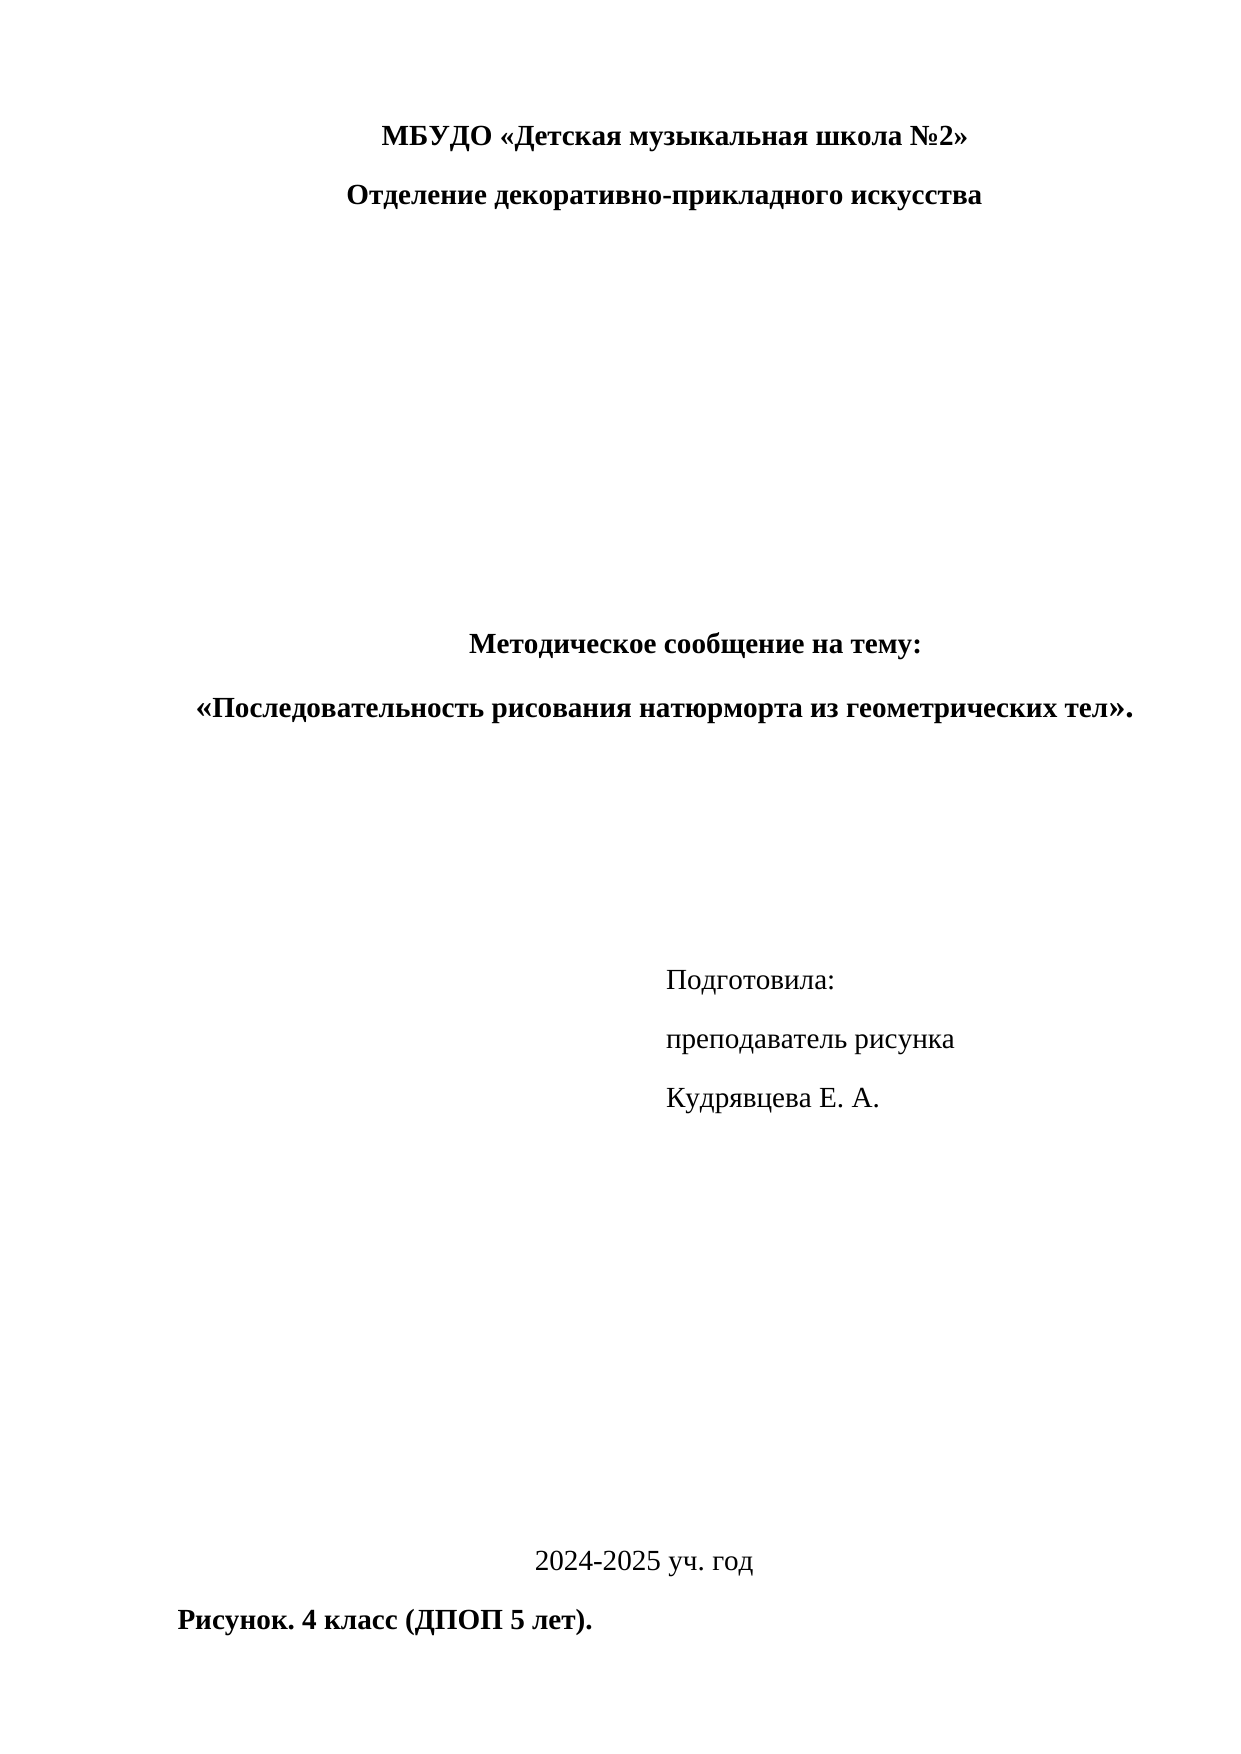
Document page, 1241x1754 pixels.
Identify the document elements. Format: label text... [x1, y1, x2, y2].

text Подготовила: [177, 962, 1152, 995]
text МБУДО «Детская музыкальная школа №2» [177, 118, 1152, 152]
text Отделение декоративно-прикладного искусства [177, 177, 1152, 211]
text Рисунок. 4 класс (ДПОП 5 лет). [177, 1602, 1152, 1636]
text «Последовательность рисования натюрморта из геометрических тел». [177, 686, 1152, 724]
text 2024-2025 уч. год [177, 1543, 1152, 1576]
text Методическое сообщение на тему: [177, 627, 1152, 660]
text преподаватель рисунка [177, 1021, 1152, 1055]
text Кудрявцева Е. А. [177, 1081, 1152, 1114]
